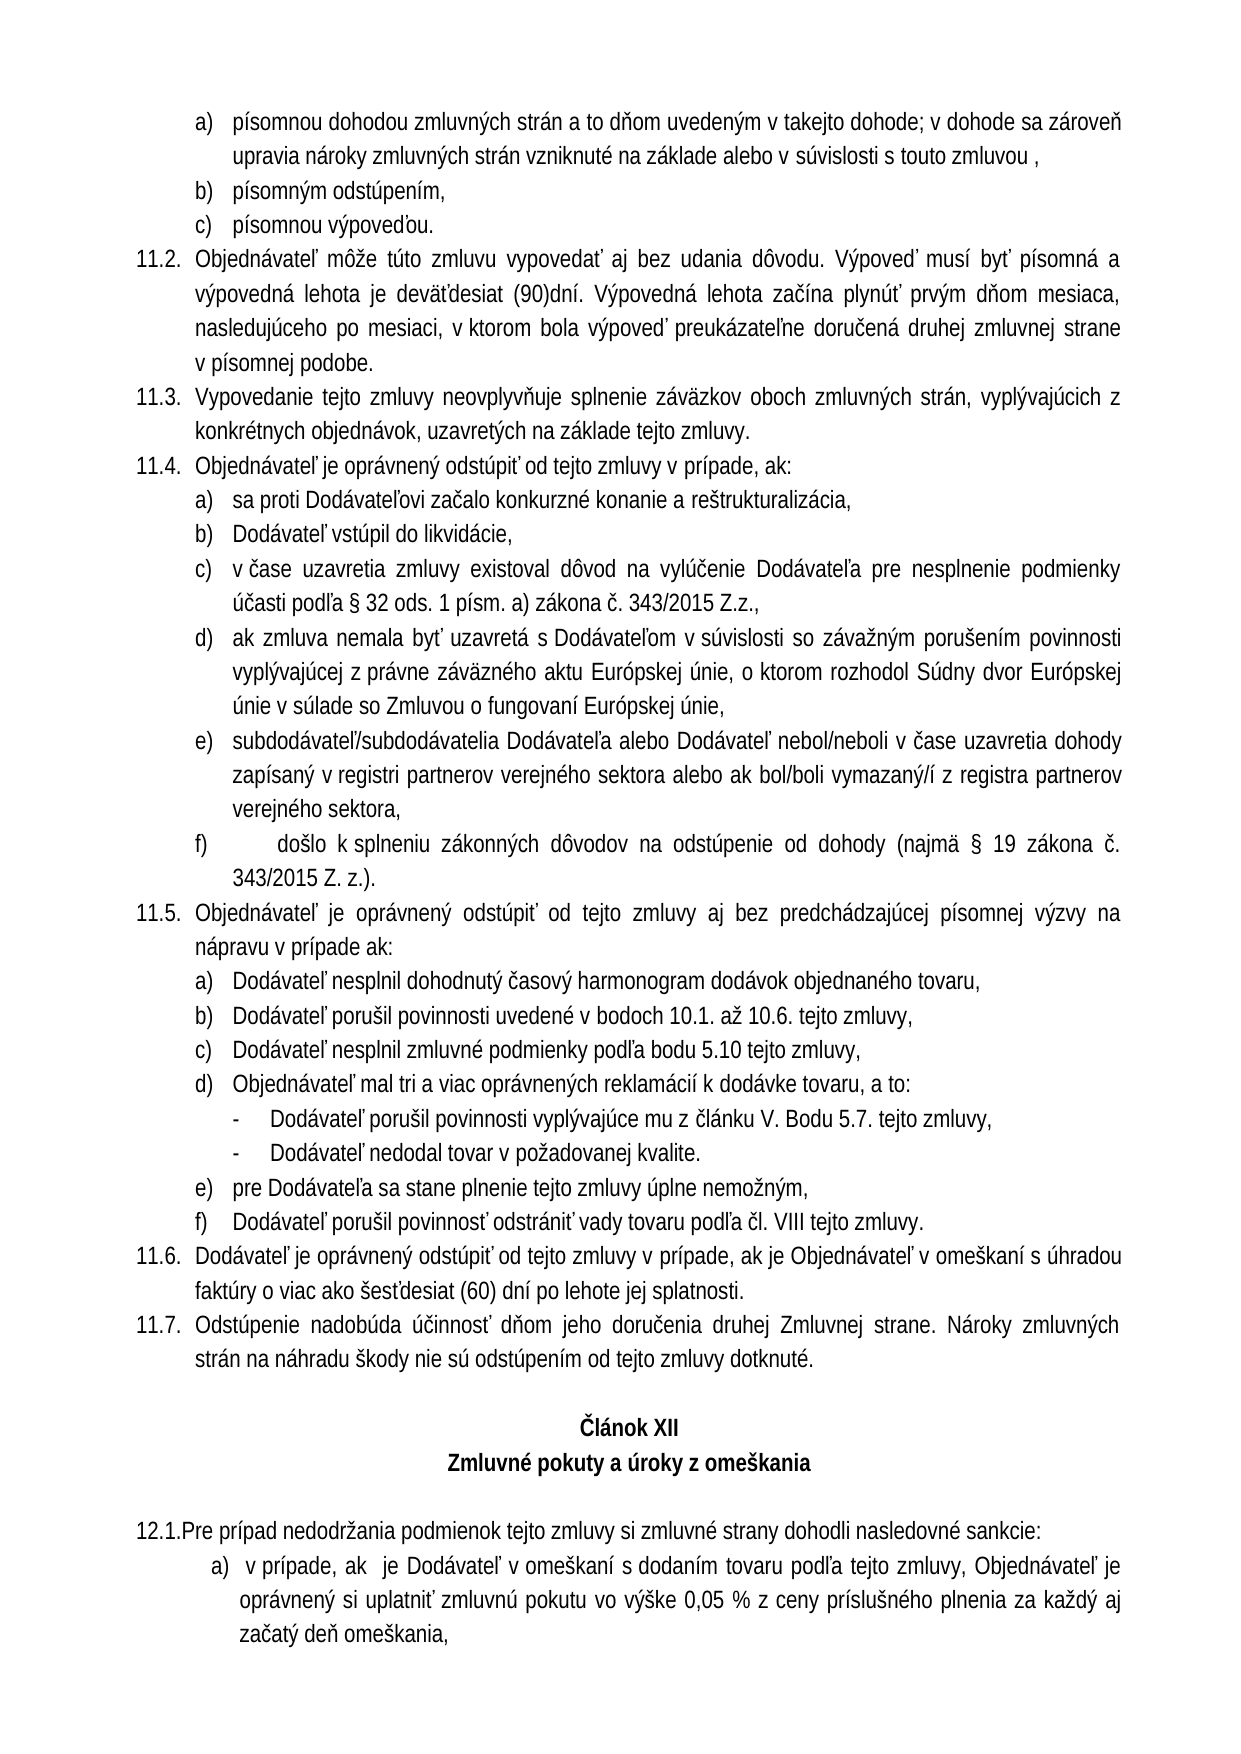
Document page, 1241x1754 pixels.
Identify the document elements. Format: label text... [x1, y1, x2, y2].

list Dodávateľ je oprávnený odstúpiť od tejto zmluvy v prípade, ak je Objednávateľ v omeškaní s úhradou faktúry o viac ako šesťdesiat (60) dní po lehote jej splatnosti. [136, 1241, 1122, 1304]
list Objednávateľ môže túto zmluvu vypovedať aj bez udania dôvodu. Výpoveď musí byť písomná a výpovedná lehota je deväťdesiat (90)dní. Výpovedná lehota začína plynúť prvým dňom mesiaca, nasledujúceho po mesiaci, v ktorom bola výpoveď preukázateľne doručená druhej zmluvnej strane v písomnej podobe. [136, 244, 1122, 376]
list Dodávateľ porušil povinnosť odstrániť vady tovaru podľa čl. VIII tejto zmluvy. [195, 1207, 1122, 1236]
list pre Dodávateľa sa stane plnenie tejto zmluvy úplne nemožným, [195, 1173, 1122, 1201]
list v čase uzavretia zmluvy existoval dôvod na vylúčenie Dodávateľa pre nesplnenie podmienky účasti podľa § 32 ods. 1 písm. a) zákona č. 343/2015 Z.z., [195, 554, 1122, 617]
list 12.1.Pre prípad nedodržania podmienok tejto zmluvy si zmluvné strany dohodli nasledovné sankcie: [136, 1516, 1122, 1545]
list Dodávateľ nesplnil dohodnutý časový harmonogram dodávok objednaného tovaru, [195, 966, 1122, 995]
list Objednávateľ mal tri a viac oprávnených reklamácií k dodávke tovaru, a to: [195, 1069, 1122, 1098]
list Dodávateľ porušil povinnosti uvedené v bodoch 10.1. až 10.6. tejto zmluvy, [195, 1001, 1122, 1029]
list došlo k splneniu zákonných dôvodov na odstúpenie od dohody (najmä § 19 zákona č. 343/2015 Z. z.). [195, 829, 1122, 892]
list Vypovedanie tejto zmluvy neovplyvňuje splnenie záväzkov oboch zmluvných strán, vyplývajúcich z konkrétnych objednávok, uzavretých na základe tejto zmluvy. [136, 382, 1122, 445]
list Dodávateľ vstúpil do likvidácie, [195, 519, 1122, 548]
list subdodávateľ/subdodávatelia Dodávateľa alebo Dodávateľ nebol/neboli v čase uzavretia dohody zapísaný v registri partnerov verejného sektora alebo ak bol/boli vymazaný/í z registra partnerov verejného sektora, [195, 726, 1122, 823]
list sa proti Dodávateľovi začalo konkurzné konanie a reštrukturalizácia, [195, 485, 1122, 514]
list a) v prípade, ak je Dodávateľ v omeškaní s dodaním tovaru podľa tejto zmluvy, Objednávateľ je oprávnený si uplatniť zmluvnú pokutu vo výške 0,05 % z ceny príslušného plnenia za každý aj začatý deň omeškania, [195, 1551, 1122, 1648]
list písomnou dohodou zmluvných strán a to dňom uvedeným v takejto dohode; v dohode sa zároveň upravia nároky zmluvných strán vzniknuté na základe alebo v súvislosti s touto zmluvou , [195, 107, 1122, 170]
list písomným odstúpením, [195, 176, 1122, 204]
text Článok XII [136, 1413, 1122, 1442]
list Dodávateľ porušil povinnosti vyplývajúce mu z článku V. Bodu 5.7. tejto zmluvy, [232, 1104, 1122, 1132]
list ak zmluva nemala byť uzavretá s Dodávateľom v súvislosti so závažným porušením povinnosti vyplývajúcej z právne záväzného aktu Európskej únie, o ktorom rozhodol Súdny dvor Európskej únie v súlade so Zmluvou o fungovaní Európskej únie, [195, 623, 1122, 720]
list Odstúpenie nadobúda účinnosť dňom jeho doručenia druhej Zmluvnej strane. Nároky zmluvných strán na náhradu škody nie sú odstúpením od tejto zmluvy dotknuté. [136, 1310, 1122, 1373]
list Dodávateľ nesplnil zmluvné podmienky podľa bodu 5.10 tejto zmluvy, [195, 1035, 1122, 1064]
text Zmluvné pokuty a úroky z omeškania [136, 1448, 1122, 1476]
list Objednávateľ je oprávnený odstúpiť od tejto zmluvy v prípade, ak: [136, 451, 1122, 479]
list Dodávateľ nedodal tovar v požadovanej kvalite. [232, 1138, 1122, 1167]
list písomnou výpoveďou. [195, 210, 1122, 239]
list Objednávateľ je oprávnený odstúpiť od tejto zmluvy aj bez predchádzajúcej písomnej výzvy na nápravu v prípade ak: [136, 898, 1122, 961]
